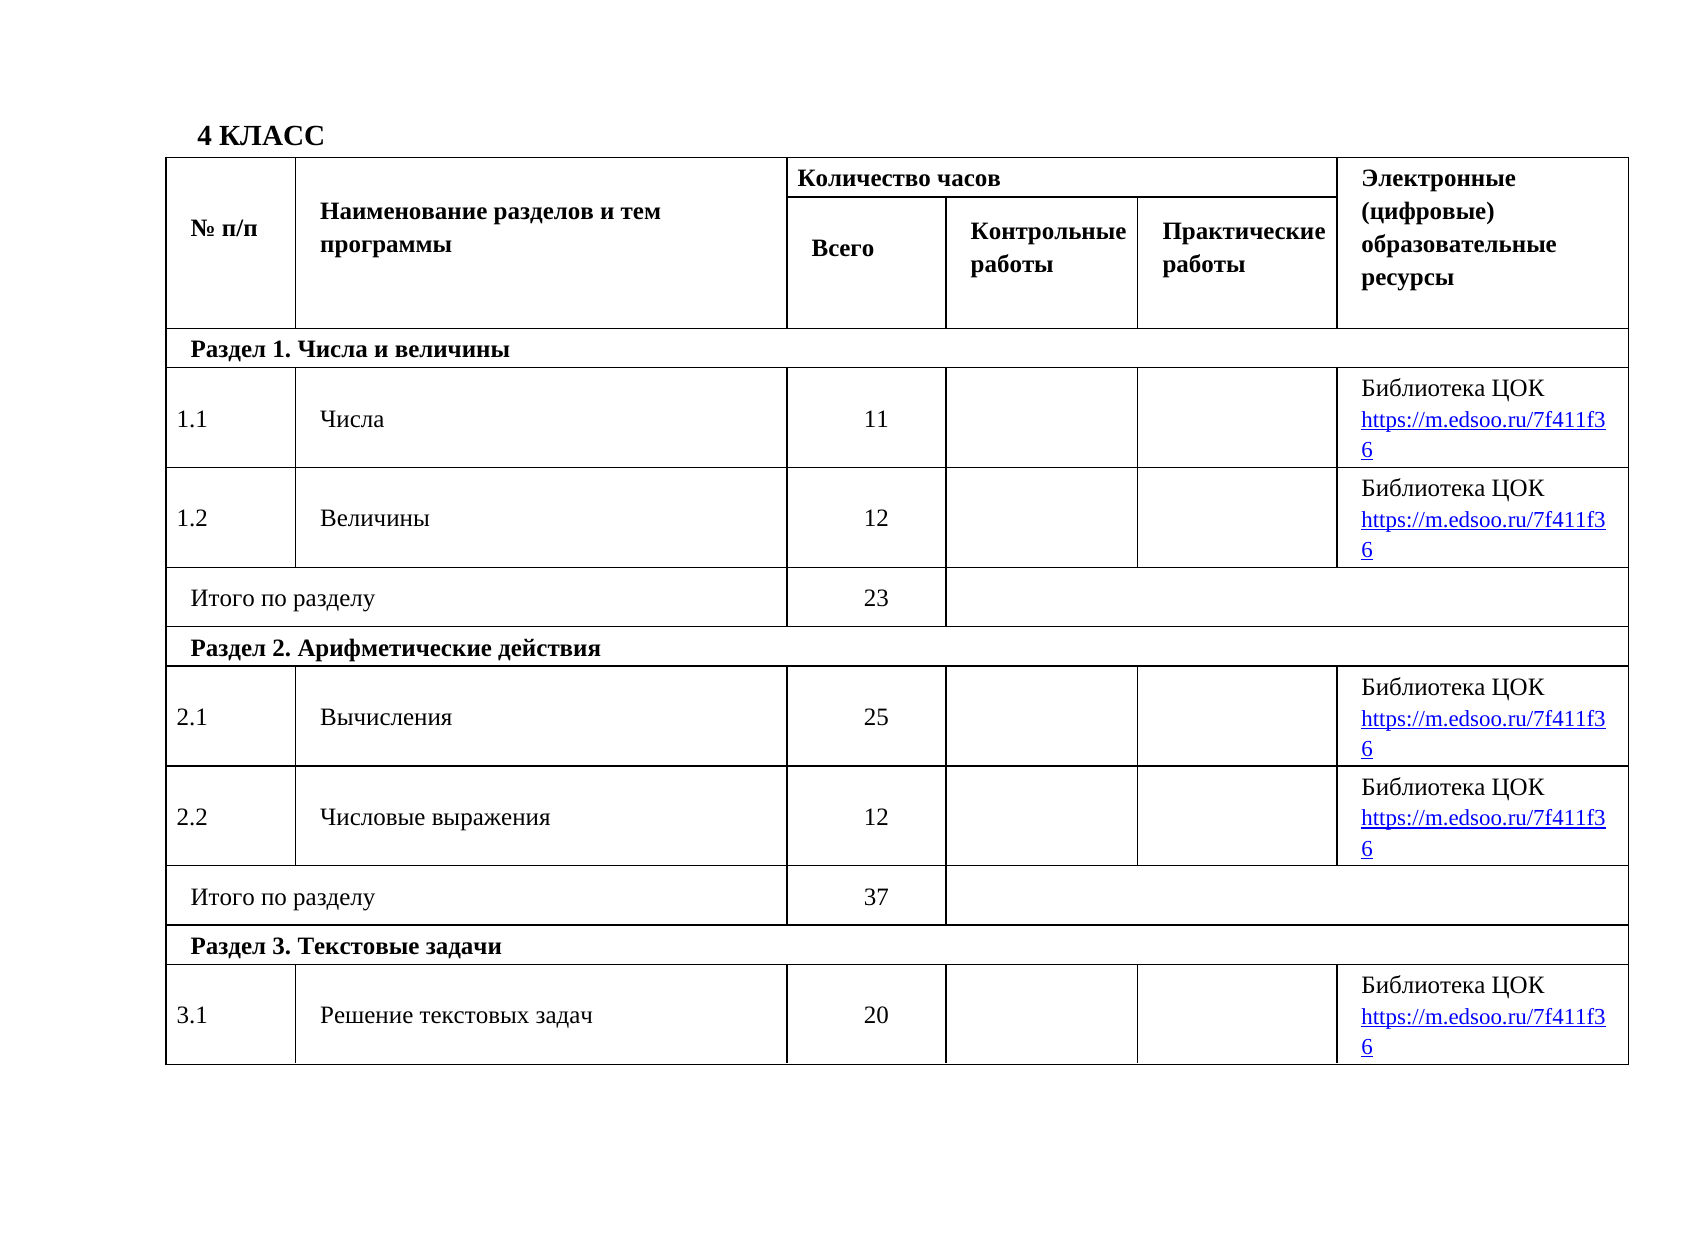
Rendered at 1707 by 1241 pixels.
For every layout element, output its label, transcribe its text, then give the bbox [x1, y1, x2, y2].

table_cell [947, 468, 1137, 566]
table_cell Итого по разделу [167, 568, 786, 626]
table_cell 23 [788, 568, 945, 626]
table_cell 12 [788, 468, 945, 566]
table_cell Раздел 1. Числа и величины [167, 329, 1628, 367]
table_cell 25 [788, 667, 945, 765]
table_cell [947, 965, 1137, 1063]
table_cell Числовые выражения [296, 767, 786, 865]
table_cell 2.1 [167, 667, 295, 765]
table_header Количество часов [788, 158, 1336, 196]
table_header Электронные (цифровые) образовательные ресурсы [1338, 158, 1628, 327]
table_cell 37 [788, 866, 945, 924]
table_cell Библиотека ЦОК https://m.edsoo.ru/7f411f36 [1338, 667, 1628, 765]
table_cell 11 [788, 368, 945, 467]
table_cell Библиотека ЦОК https://m.edsoo.ru/7f411f36 [1338, 767, 1628, 865]
table_cell Практические работы [1138, 198, 1336, 327]
text 4 КЛАСС [190, 118, 1618, 152]
table_cell [947, 667, 1137, 765]
table_cell Всего [788, 198, 945, 327]
table_cell Библиотека ЦОК https://m.edsoo.ru/7f411f36 [1338, 368, 1628, 467]
table_cell 1.1 [167, 368, 295, 467]
table_cell [1138, 965, 1336, 1063]
table_cell Итого по разделу [167, 866, 786, 924]
table_cell 2.2 [167, 767, 295, 865]
table_cell [947, 568, 1628, 626]
table_header № п/п [167, 158, 295, 327]
table_cell [1138, 468, 1336, 566]
table_cell 12 [788, 767, 945, 865]
table_cell 20 [788, 965, 945, 1063]
table_cell [947, 767, 1137, 865]
table_header Наименование разделов и тем программы [296, 158, 786, 327]
table_cell 1.2 [167, 468, 295, 566]
table_cell Раздел 3. Текстовые задачи [167, 926, 1628, 964]
table_cell Раздел 2. Арифметические действия [167, 627, 1628, 665]
table_cell 3.1 [167, 965, 295, 1063]
table_cell Библиотека ЦОК https://m.edsoo.ru/7f411f36 [1338, 468, 1628, 566]
table_cell [1138, 368, 1336, 467]
table_cell [947, 866, 1628, 924]
table_cell [947, 368, 1137, 467]
table_cell Величины [296, 468, 786, 566]
table_cell [1138, 767, 1336, 865]
table_cell Вычисления [296, 667, 786, 765]
table_cell Контрольные работы [947, 198, 1137, 327]
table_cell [1338, 965, 1628, 1063]
table_cell Решение текстовых задач [296, 965, 786, 1063]
table_cell Числа [296, 368, 786, 467]
table_cell [1138, 667, 1336, 765]
